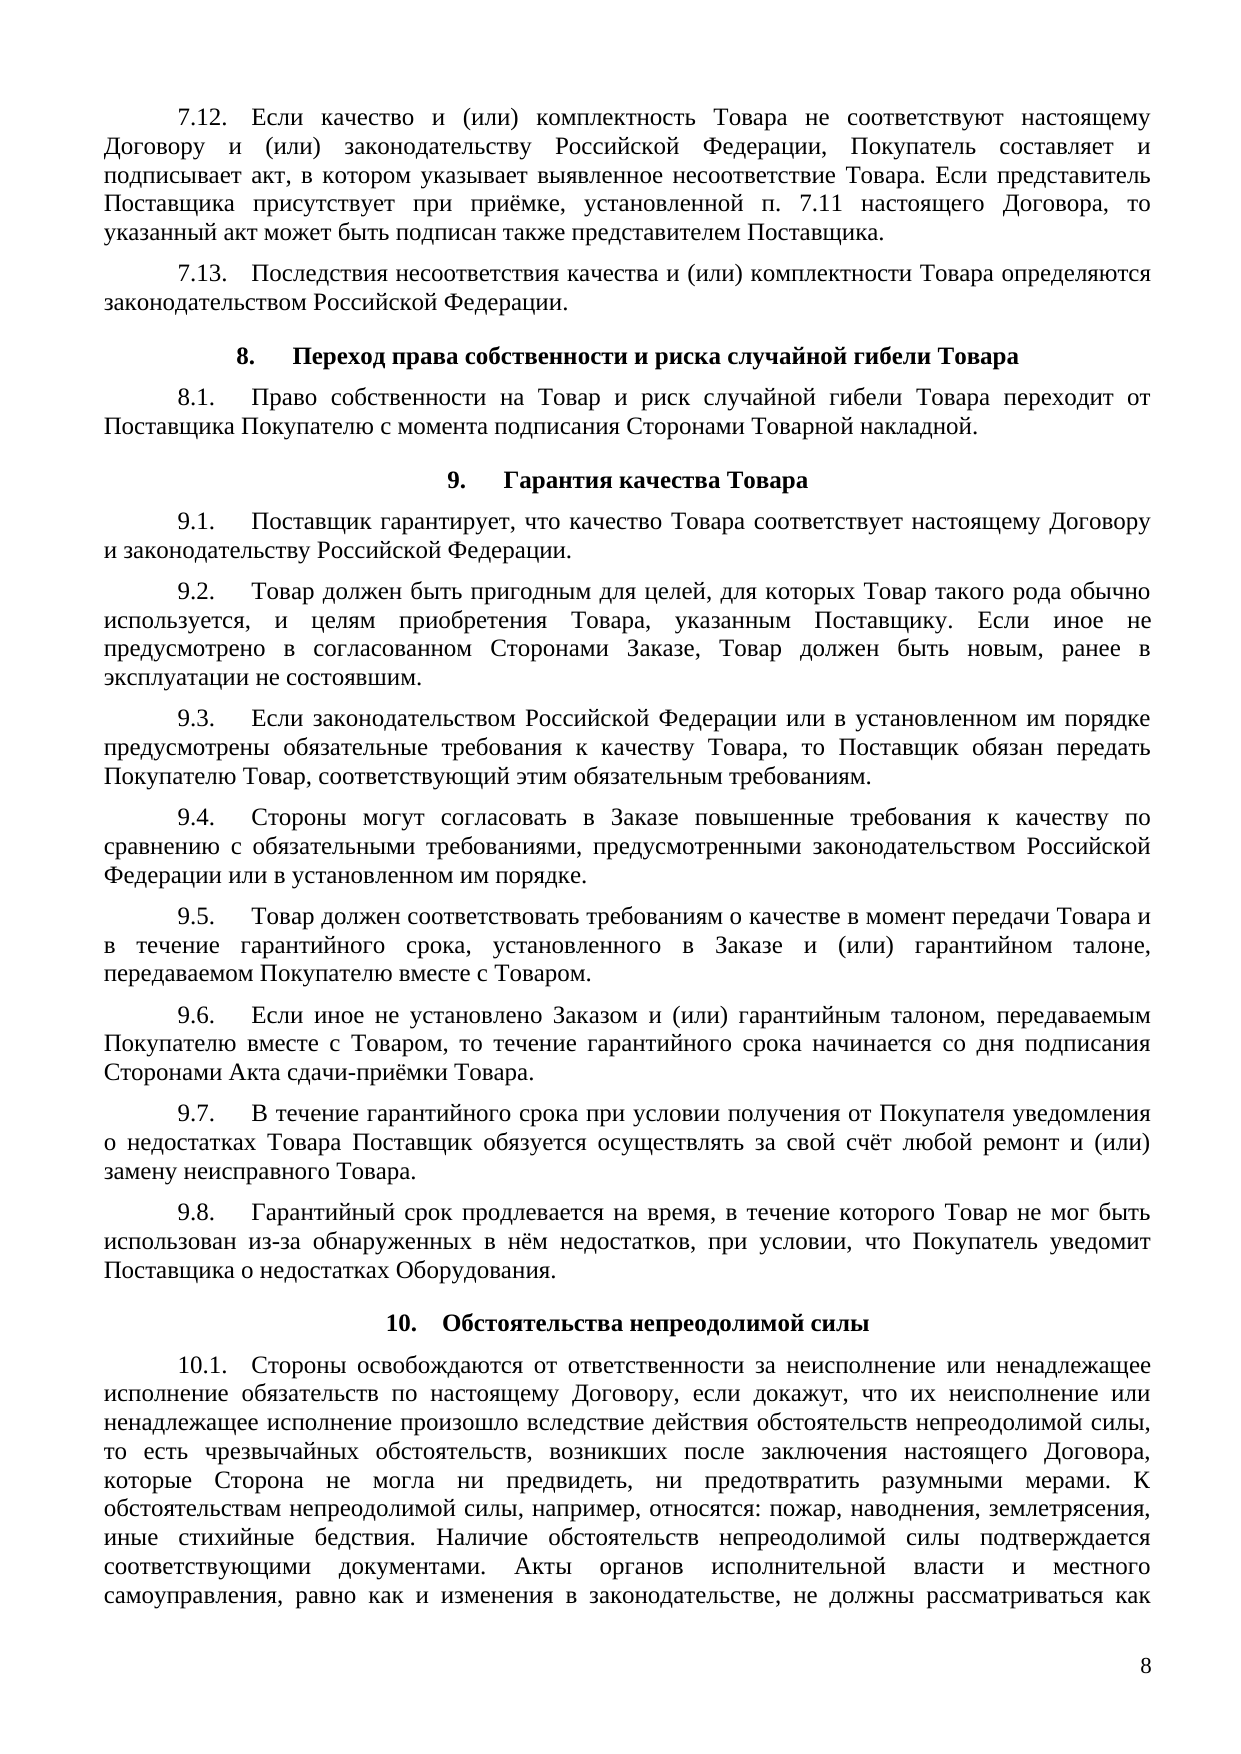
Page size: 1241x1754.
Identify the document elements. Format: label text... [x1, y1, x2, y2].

list В течение гарантийного срока при условии получения от Покупателя уведомления о недостатках Товара Поставщик обязуется осуществлять за свой счёт любой ремонт и (или) замену неисправного Товара. [103, 1098, 1152, 1185]
list Товар должен соответствовать требованиям о качестве в момент передачи Товара и в течение гарантийного срока, установленного в Заказе и (или) гарантийном талоне, передаваемом Покупателю вместе с Товаром. [103, 901, 1152, 987]
list Стороны могут согласовать в Заказе повышенные требования к качеству по сравнению с обязательными требованиями, предусмотренными законодательством Российской Федерации или в установленном им порядке. [103, 802, 1152, 888]
list Если иное не установлено Заказом и (или) гарантийным талоном, передаваемым Покупателю вместе с Товаром, то течение гарантийного срока начинается со дня подписания Сторонами Акта сдачи-приёмки Товара. [103, 1000, 1152, 1086]
list Товар должен быть пригодным для целей, для которых Товар такого рода обычно используется, и целям приобретения Товара, указанным Поставщику. Если иное не предусмотрено в согласованном Сторонами Заказе, Товар должен быть новым, ранее в эксплуатации не состоявшим. [103, 576, 1152, 691]
list Гарантия качества Товара [103, 465, 1152, 493]
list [103, 1350, 1152, 1608]
list Поставщик гарантирует, что качество Товара соответствует настоящему Договору и законодательству Российской Федерации. [103, 506, 1152, 563]
list Если законодательством Российской Федерации или в установленном им порядке предусмотрены обязательные требования к качеству Товара, то Поставщик обязан передать Покупателю Товар, соответствующий этим обязательным требованиям. [103, 703, 1152, 790]
list Если качество и (или) комплектность Товара не соответствуют настоящему Договору и (или) законодательству Российской Федерации, Покупатель составляет и подписывает акт, в котором указывает выявленное несоответствие Товара. Если представитель Поставщика присутствует при приёмке, установленной п. 7.11 настоящего Договора, то указанный акт может быть подписан также представителем Поставщика. [103, 102, 1152, 246]
list Право собственности на Товар и риск случайной гибели Товара переходит от Поставщика Покупателю с момента подписания Сторонами Товарной накладной. [103, 382, 1152, 440]
list Обстоятельства непреодолимой силы [103, 1308, 1152, 1337]
list Переход права собственности и риска случайной гибели Товара [103, 341, 1152, 370]
list Последствия несоответствия качества и (или) комплектности Товара определяются законодательством Российской Федерации. [103, 258, 1152, 316]
list Гарантийный срок продлевается на время, в течение которого Товар не мог быть использован из-за обнаруженных в нём недостатков, при условии, что Покупатель уведомит Поставщика о недостатках Оборудования. [103, 1197, 1152, 1283]
